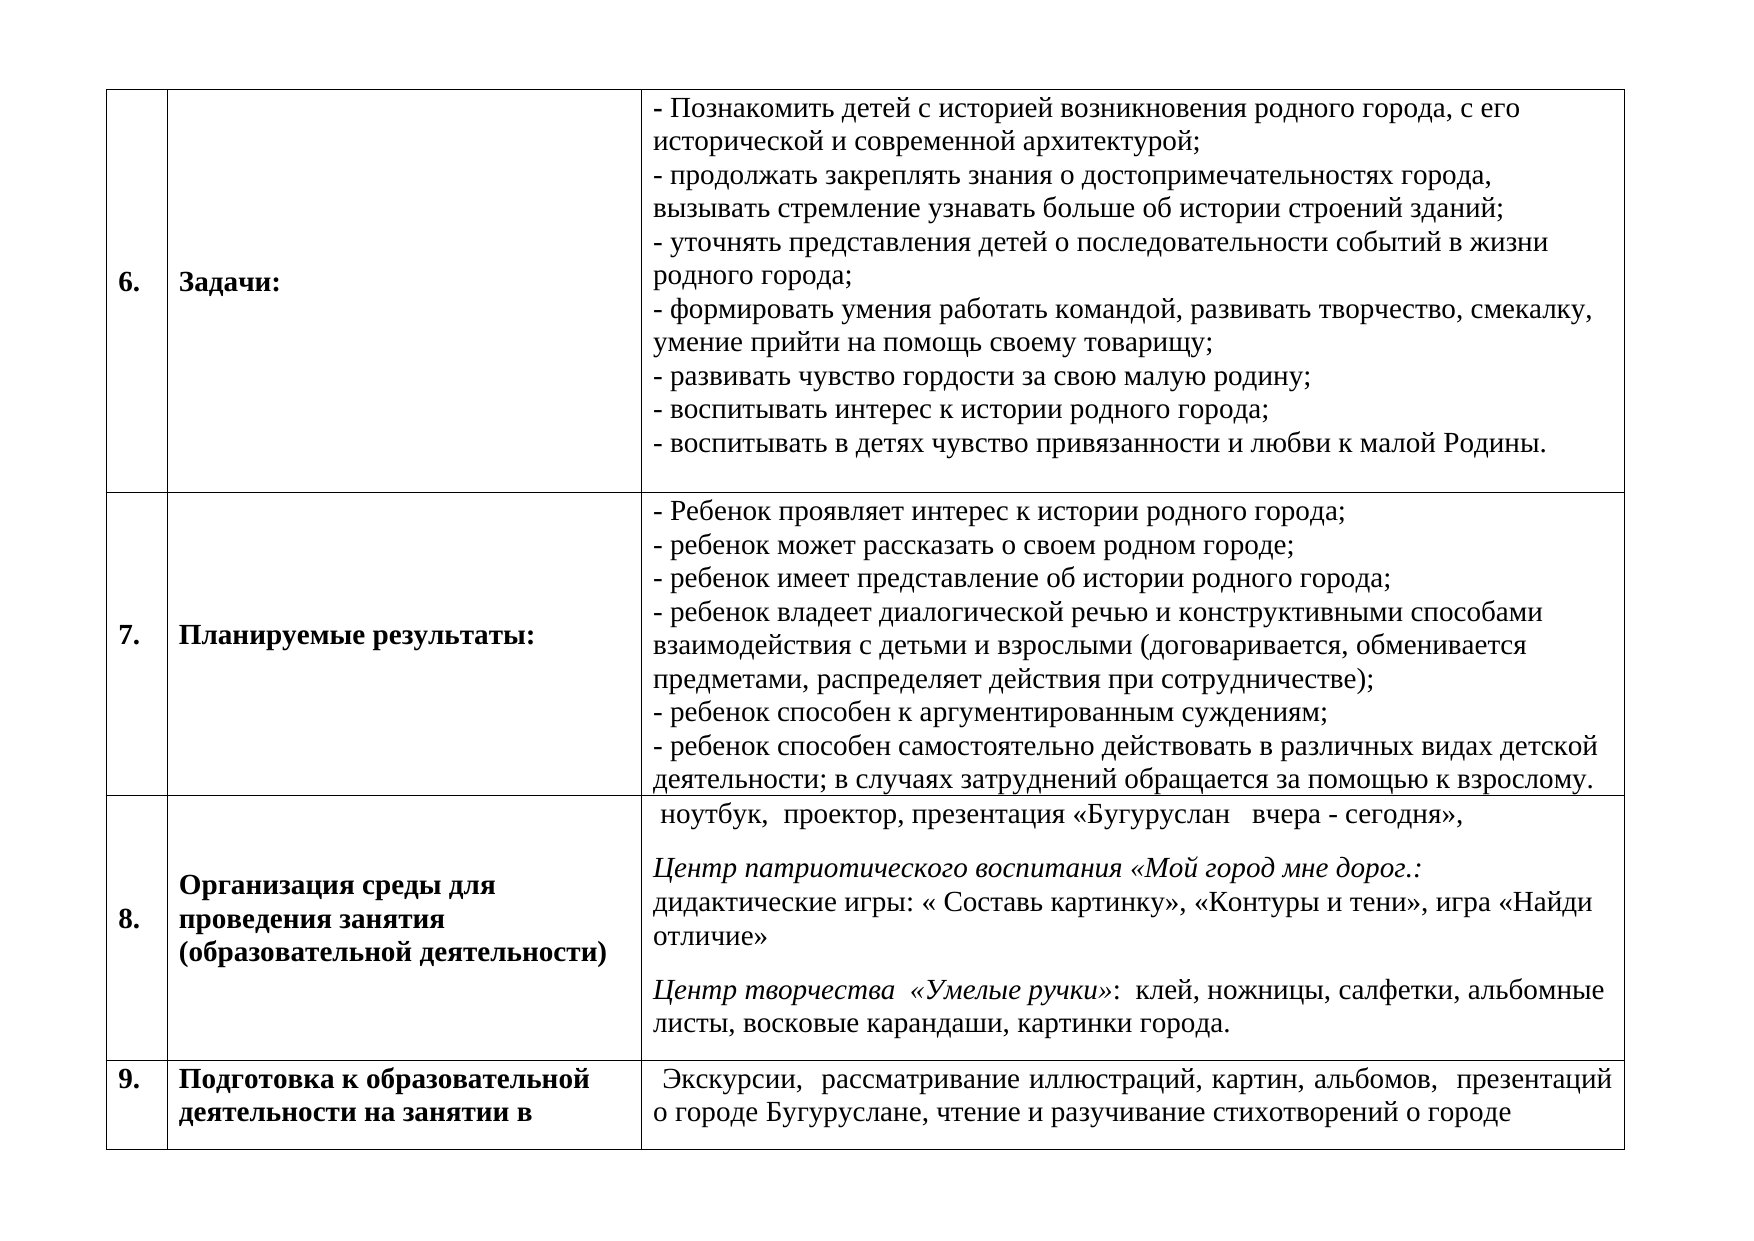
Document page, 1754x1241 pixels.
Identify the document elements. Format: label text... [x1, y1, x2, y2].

table_cell - Познакомить детей с историей возникновения родного города, с его исторической и современной архитектурой; - продолжать закреплять знания о достопримечательностях города, вызывать стремление узнавать больше об истории строений зданий; - уточнять представления детей о последовательности событий в жизни родного города; - формировать умения работать командой, развивать творчество, смекалку, умение прийти на помощь своему товарищу; - развивать чувство гордости за свою малую родину; - воспитывать интерес к истории родного города; - воспитывать в детях чувство привязанности и любви к малой Родины. [642, 90, 1624, 492]
table_cell 6. [107, 90, 167, 492]
table_cell Организация среды для проведения занятия (образовательной деятельности) [168, 796, 641, 1060]
table_cell 8. [107, 796, 167, 1060]
table_cell ноутбук, проектор, презентация «Бугуруслан вчера - сегодня», Центр патриотического воспитания «Мой город мне дорог.: дидактические игры: « Составь картинку», «Контуры и тени», игра «Найди отличие» Центр творчества «Умелые ручки»: клей, ножницы, салфетки, альбомные листы, восковые карандаши, картинки города. [642, 796, 1624, 1060]
table_cell Задачи: [168, 90, 641, 492]
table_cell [642, 1061, 1624, 1149]
table_cell 7. [107, 493, 167, 795]
table_cell Планируемые результаты: [168, 493, 641, 795]
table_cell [168, 1061, 641, 1149]
table_cell - Ребенок проявляет интерес к истории родного города; - ребенок может рассказать о своем родном городе; - ребенок имеет представление об истории родного города; - ребенок владеет диалогической речью и конструктивными способами взаимодействия с детьми и взрослыми (договаривается, обменивается предметами, распределяет действия при сотрудничестве); - ребенок способен к аргументированным суждениям; - ребенок способен самостоятельно действовать в различных видах детской деятельности; в случаях затруднений обращается за помощью к взрослому. [642, 493, 1624, 795]
table_cell 9. [107, 1061, 167, 1149]
